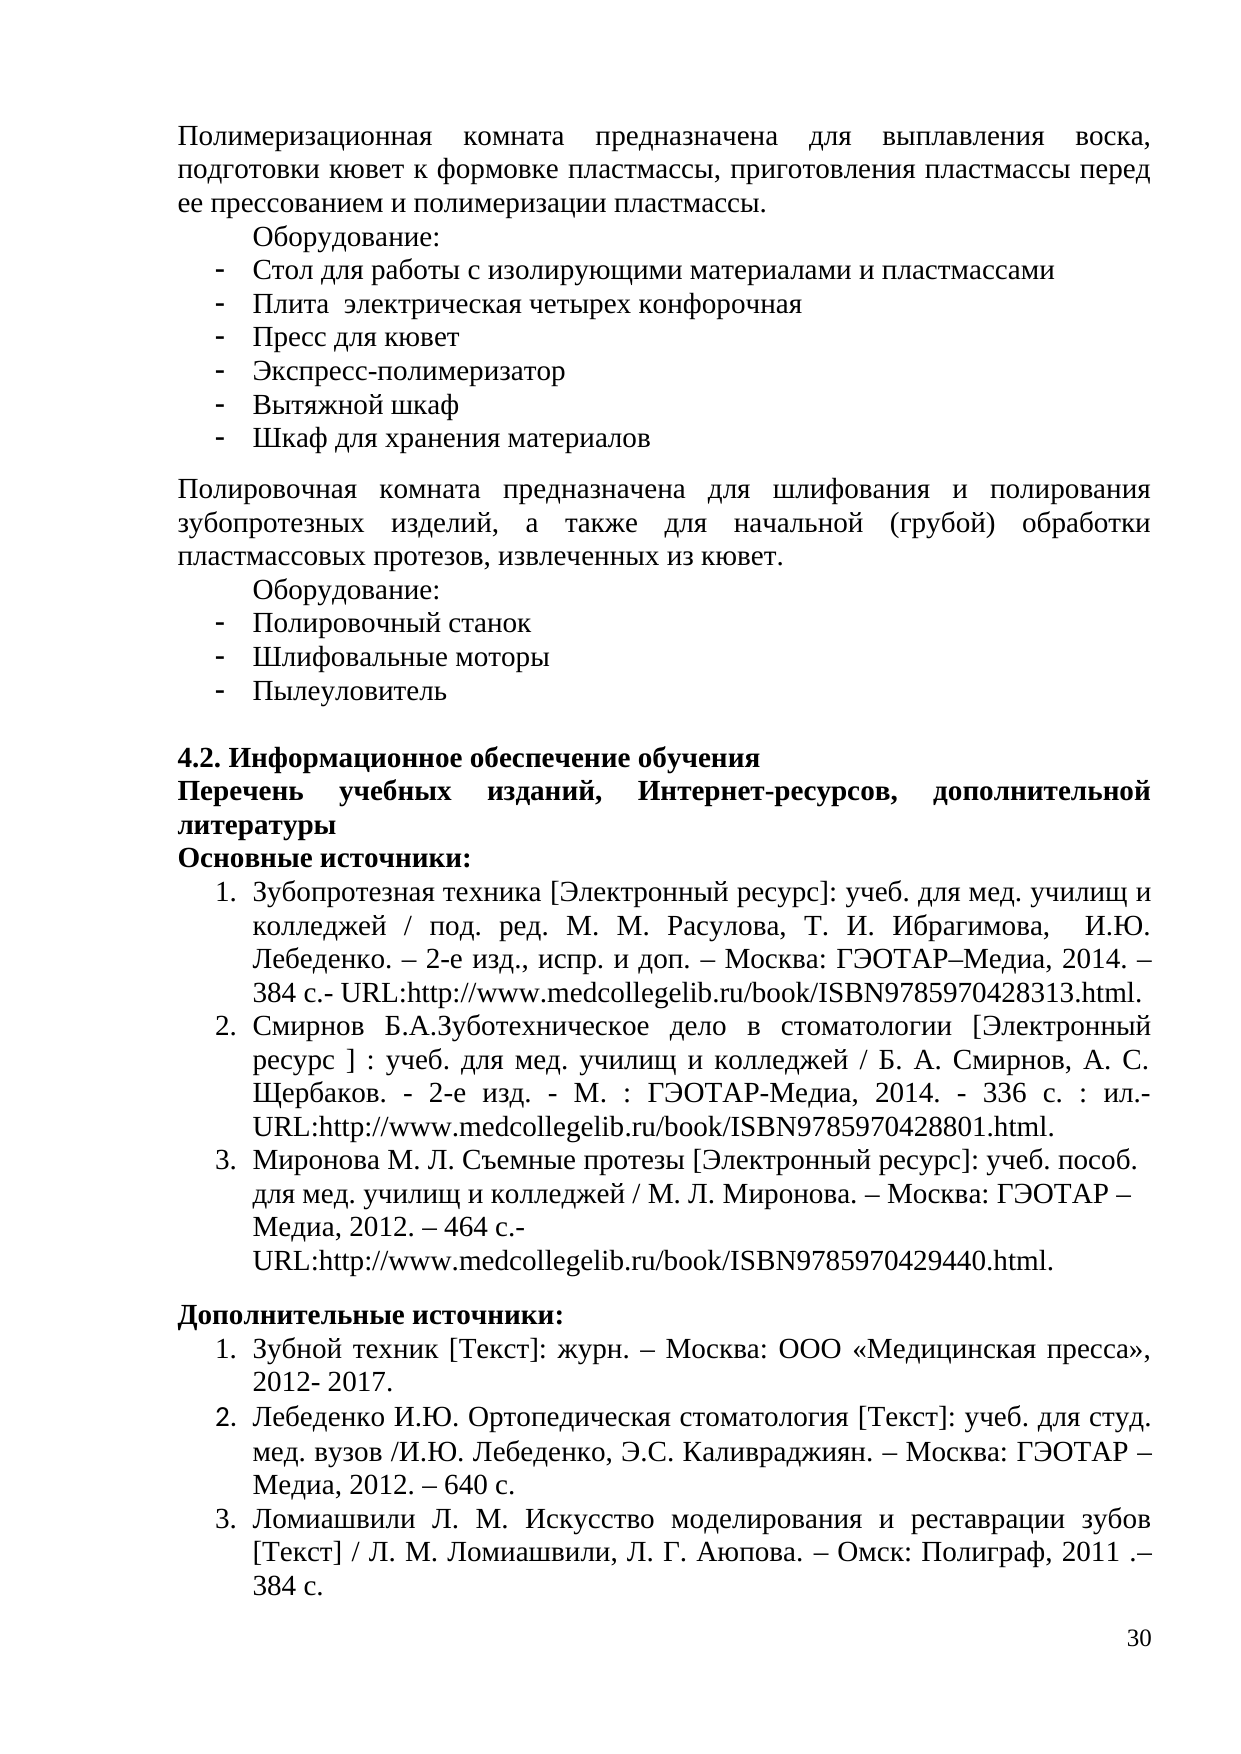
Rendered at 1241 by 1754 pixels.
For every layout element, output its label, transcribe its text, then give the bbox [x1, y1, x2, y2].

list Стол для работы с изолирующими материалами и пластмассами [215, 252, 1152, 286]
list Оборудование: [252, 572, 1152, 606]
list Смирнов Б.А.Зуботехническое дело в стоматологии [Электронный ресурс ] : учеб. для мед. училищ и колледжей / Б. А. Смирнов, А. С. Щербаков. - 2-е изд. - М. : ГЭОТАР-Медиа, 2014. - 336 с. : ил.- URL:http://www.medcollegelib.ru/book/ISBN9785970428801.html. [215, 1008, 1152, 1142]
list Ломиашвили Л. М. Искусство моделирования и реставрации зубов [Текст] / Л. М. Ломиашвили, Л. Г. Аюпова. – Омск: Полиграф, 2011 .– 384 с. [215, 1501, 1152, 1601]
text Оборудование: [177, 219, 1152, 252]
list Зубной техник [Текст]: журн. – Москва: ООО «Медицинская пресса», 2012- 2017. [215, 1331, 1152, 1398]
text Полимеризационная комната предназначена для выплавления воска, подготовки кювет к формовке пластмассы, приготовления пластмассы перед ее прессованием и полимеризации пластмассы. [177, 118, 1152, 219]
subtitle 4.2. Информационное обеспечение обучения [177, 740, 1152, 773]
list Шлифовальные моторы [215, 639, 1152, 673]
list Полировочный станок [215, 606, 1152, 639]
table_header Плита электрическая четырех конфорочная Пресс для кювет Экспресс-полимеризатор Вытяжной шкаф Шкаф для хранения материалов [166, 286, 1163, 471]
text Полировочная комната предназначена для шлифования и полирования зубопротезных изделий, а также для начальной (грубой) обработки пластмассовых протезов, извлеченных из кювет. [177, 471, 1152, 572]
text Основные источники: [177, 841, 1152, 874]
text Дополнительные источники: [177, 1297, 1152, 1331]
list Зубопротезная техника [Электронный ресурс]: учеб. для мед. училищ и колледжей / под. ред. М. М. Расулова, Т. И. Ибрагимова, И.Ю. Лебеденко. – 2-е изд., испр. и доп. – Москва: ГЭОТАР–Медиа, 2014. –384 с.- URL:http://www.medcollegelib.ru/book/ISBN9785970428313.html. [215, 874, 1152, 1008]
list Пылеуловитель [215, 673, 1152, 706]
list Миронова М. Л. Съемные протезы [Электронный ресурс]: учеб. пособ. для мед. училищ и колледжей / М. Л. Миронова. – Москва: ГЭОТАР – Медиа, 2012. – 464 с.- URL:http://www.medcollegelib.ru/book/ISBN9785970429440.html. [215, 1142, 1152, 1277]
list Лебеденко И.Ю. Ортопедическая стоматология [Текст]: учеб. для студ. мед. вузов /И.Ю. Лебеденко, Э.С. Каливраджиян. – Москва: ГЭОТАР – Медиа, 2012. – 640 с. [215, 1398, 1152, 1501]
text Перечень учебных изданий, Интернет-ресурсов, дополнительной литературы [177, 773, 1152, 841]
